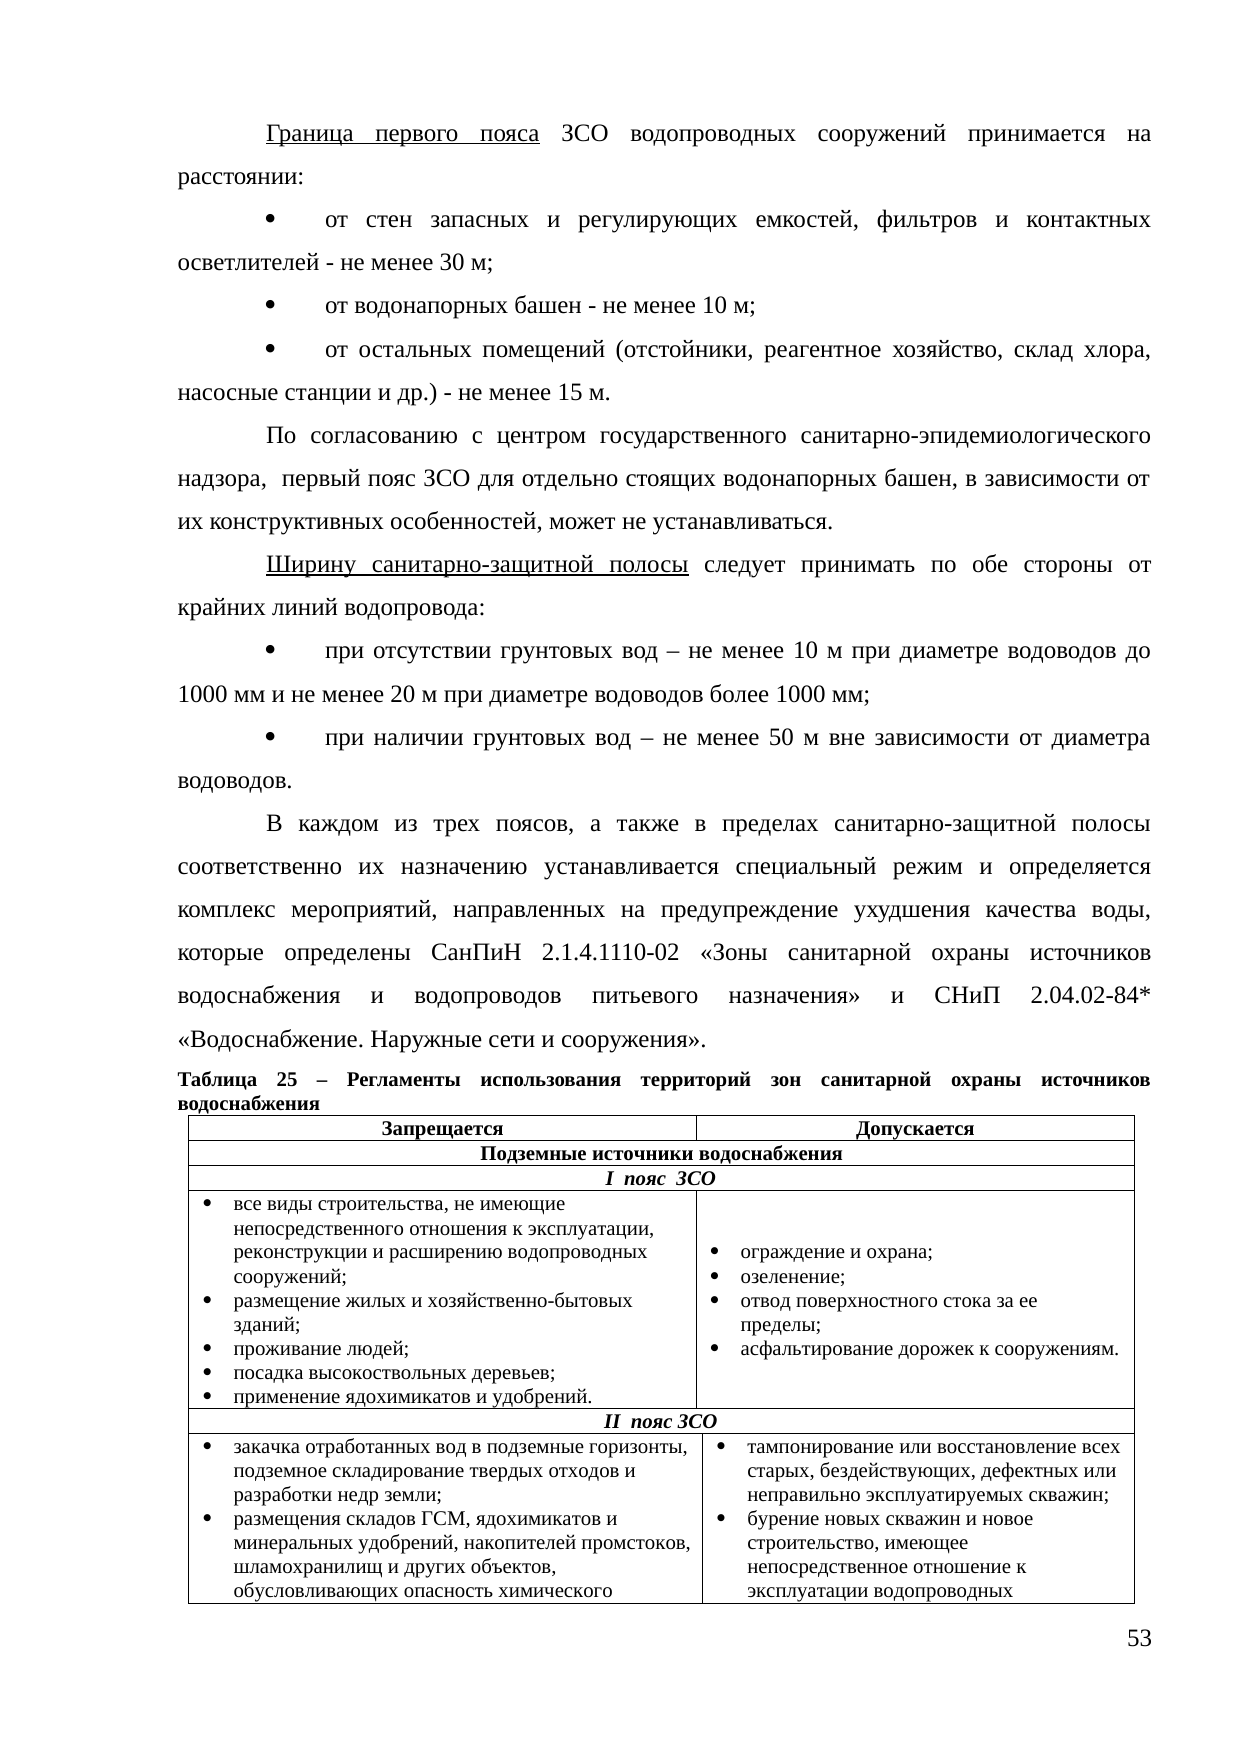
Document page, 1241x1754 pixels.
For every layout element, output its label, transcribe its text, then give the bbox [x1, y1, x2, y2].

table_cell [703, 1434, 1134, 1602]
text По согласованию с центром государственного санитарно-эпидемиологического надзора, первый пояс ЗСО для отдельно стоящих водонапорных башен, в зависимости от их конструктивных особенностей, может не устанавливаться. [177, 420, 1152, 535]
table_cell II пояс ЗСО [189, 1409, 1134, 1433]
text Граница первого пояса ЗСО водопроводных сооружений принимается на расстоянии: [177, 118, 1152, 190]
text В каждом из трех поясов, а также в пределах санитарно-защитной полосы соответственно их назначению устанавливается специальный режим и определяется комплекс мероприятий, направленных на предупреждение ухудшения качества воды, которые определены СанПиН 2.1.4.1110-02 «Зоны санитарной охраны источников водоснабжения и водопроводов питьевого назначения» и СНиП 2.04.02-84* «Водоснабжение. Наружные сети и сооружения». [177, 808, 1152, 1052]
table_cell Подземные источники водоснабжения [189, 1141, 1134, 1165]
list при наличии грунтовых вод – не менее 50 м вне зависимости от диаметра водоводов. [177, 722, 1152, 794]
table_header Допускается [697, 1116, 1134, 1140]
table_header Запрещается [189, 1116, 696, 1140]
table_cell ограждение и охрана; озеленение; отвод поверхностного стока за ее пределы; асфальтирование дорожек к сооружениям. [697, 1191, 1134, 1408]
list от стен запасных и регулирующих емкостей, фильтров и контактных осветлителей - не менее 30 м; [177, 204, 1152, 276]
text Ширину санитарно-защитной полосы следует принимать по обе стороны от крайних линий водопровода: [177, 549, 1152, 621]
text Таблица 25 – Регламенты использования территорий зон санитарной охраны источников водоснабжения [177, 1067, 1152, 1115]
table_cell I пояс ЗСО [189, 1166, 1134, 1190]
list при отсутствии грунтовых вод – не менее 10 м при диаметре водоводов до 1000 мм и не менее 20 м при диаметре водоводов более 1000 мм; [177, 636, 1152, 707]
table_cell все виды строительства, не имеющие непосредственного отношения к эксплуатации, реконструкции и расширению водопроводных сооружений; размещение жилых и хозяйственно-бытовых зданий; проживание людей; посадка высокоствольных деревьев; применение ядохимикатов и удобрений. [189, 1191, 696, 1408]
list от водонапорных башен - не менее 10 м; [177, 291, 1152, 319]
list от остальных помещений (отстойники, реагентное хозяйство, склад хлора, насосные станции и др.) - не менее 15 м. [177, 334, 1152, 406]
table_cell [189, 1434, 702, 1602]
